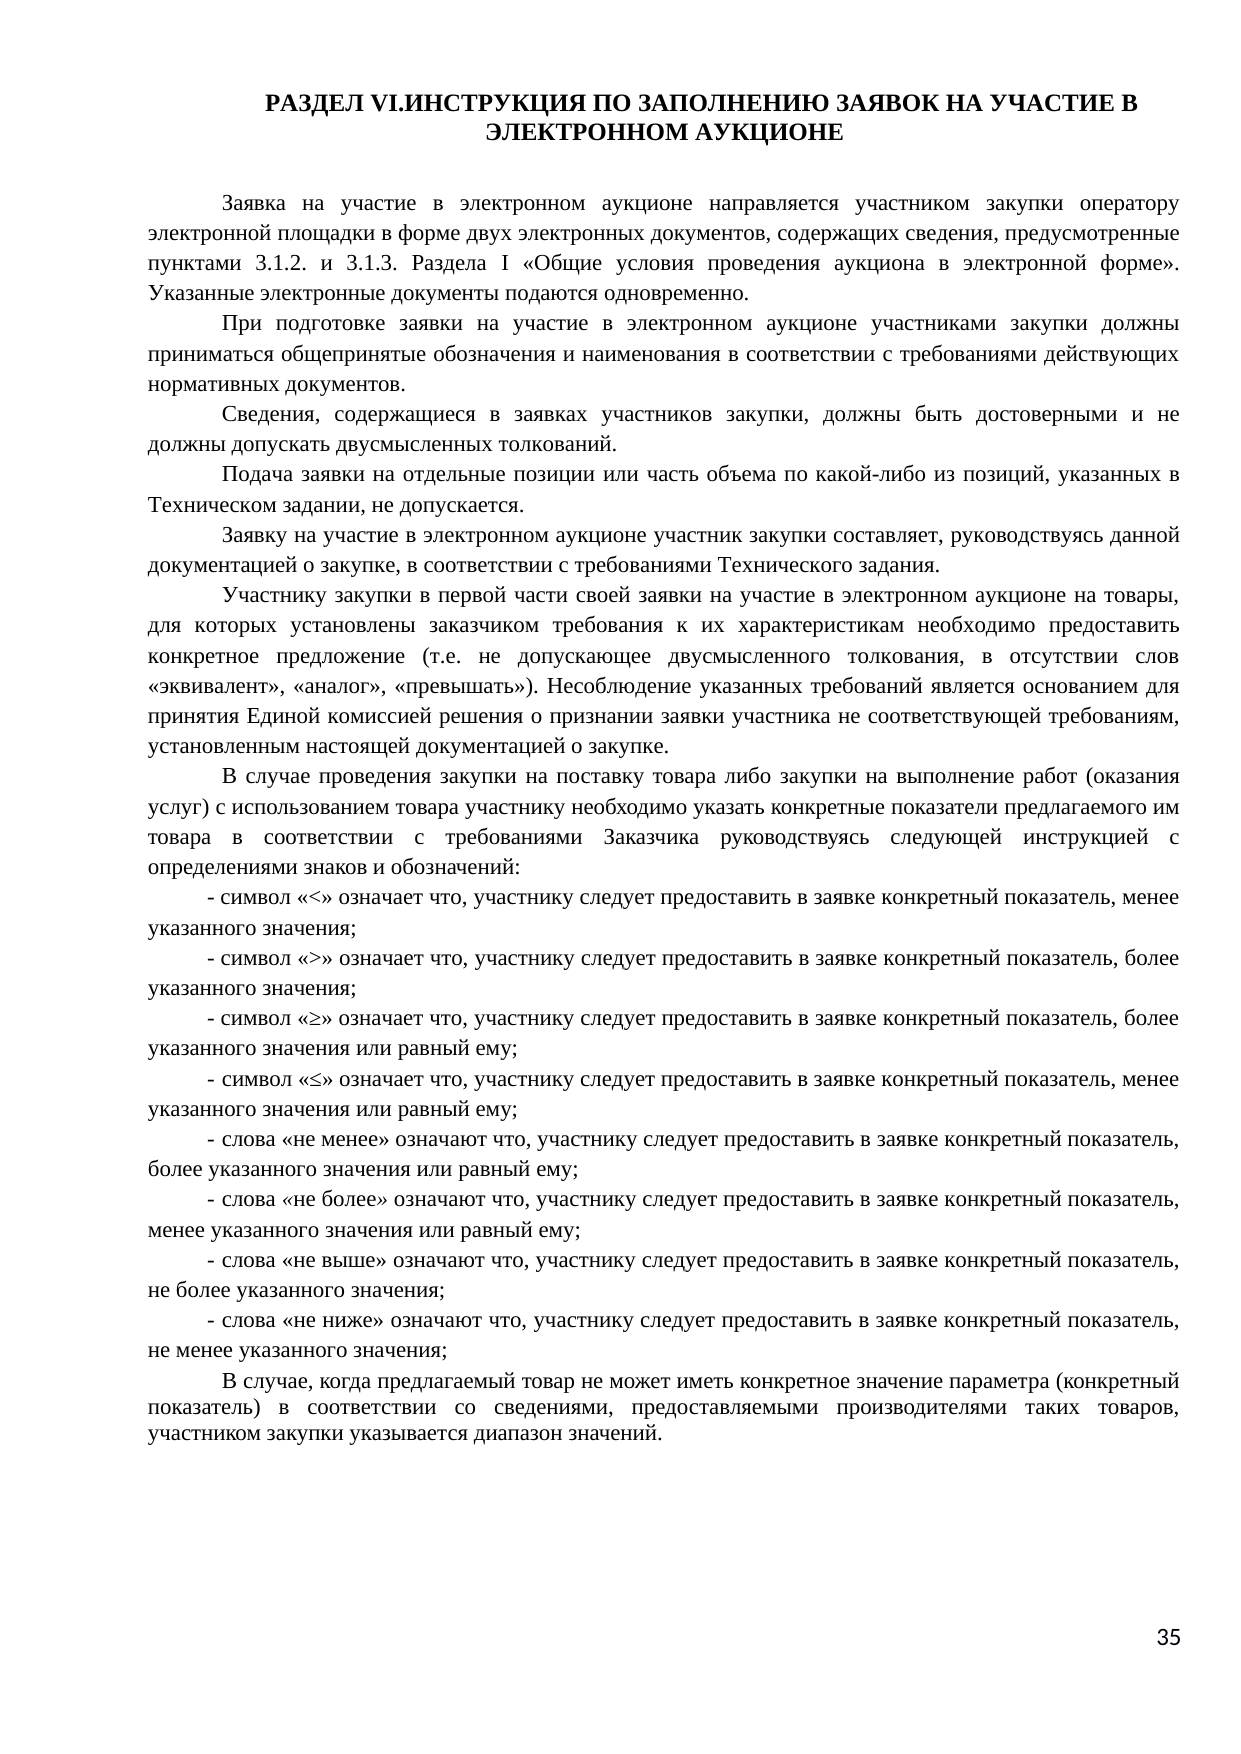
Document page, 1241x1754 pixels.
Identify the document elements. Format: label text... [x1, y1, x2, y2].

list слова «не менее» означают что, участнику следует предоставить в заявке конкретный показатель, более указанного значения или равный ему; [148, 1125, 1181, 1182]
text Заявка на участие в электронном аукционе направляется участником закупки оператору электронной площадки в форме двух электронных документов, содержащих сведения, предусмотренные пунктами 3.1.2. и 3.1.3. Раздела I «Общие условия проведения аукциона в электронной форме». Указанные электронные документы подаются одновременно. [148, 188, 1181, 306]
text Сведения, содержащиеся в заявках участников закупки, должны быть достоверными и не должны допускать двусмысленных толкований. [148, 400, 1181, 457]
list слова «не выше» означают что, участнику следует предоставить в заявке конкретный показатель, не более указанного значения; [148, 1246, 1181, 1302]
list слова «не более» означают что, участнику следует предоставить в заявке конкретный показатель, менее указанного значения или равный ему; [148, 1185, 1181, 1242]
text - символ «≥» означает что, участнику следует предоставить в заявке конкретный показатель, более указанного значения или равный ему; [148, 1004, 1181, 1061]
text - символ «>» означает что, участнику следует предоставить в заявке конкретный показатель, более указанного значения; [148, 944, 1181, 1000]
text При подготовке заявки на участие в электронном аукционе участниками закупки должны приниматься общепринятые обозначения и наименования в соответствии с требованиями действующих нормативных документов. [148, 309, 1181, 396]
list символ «≤» означает что, участнику следует предоставить в заявке конкретный показатель, менее указанного значения или равный ему; [148, 1064, 1181, 1121]
text В случае, когда предлагаемый товар не может иметь конкретное значение параметра (конкретный показатель) в соответствии со сведениями, предоставляемыми производителями таких товаров, участником закупки указывается диапазон значений. [148, 1367, 1181, 1446]
text Подача заявки на отдельные позиции или часть объема по какой-либо из позиций, указанных в Техническом задании, не допускается. [148, 460, 1181, 517]
list слова «не ниже» означают что, участнику следует предоставить в заявке конкретный показатель, не менее указанного значения; [148, 1306, 1181, 1363]
text Участнику закупки в первой части своей заявки на участие в электронном аукционе на товары, для которых установлены заказчиком требования к их характеристикам необходимо предоставить конкретное предложение (т.е. не допускающее двусмысленного толкования, в отсутствии слов «эквивалент», «аналог», «превышать»). Несоблюдение указанных требований является основанием для принятия Единой комиссией решения о признании заявки участника не соответствующей требованиям, установленным настоящей документацией о закупке. [148, 581, 1181, 759]
text РАЗДЕЛ VI.ИНСТРУКЦИЯ ПО ЗАПОЛНЕНИЮ ЗАЯВОК НА УЧАСТИЕ В ЭЛЕКТРОННОМ АУКЦИОНЕ [148, 88, 1181, 145]
text Заявку на участие в электронном аукционе участник закупки составляет, руководствуясь данной документацией о закупке, в соответствии с требованиями Технического задания. [148, 521, 1181, 577]
text В случае проведения закупки на поставку товара либо закупки на выполнение работ (оказания услуг) с использованием товара участнику необходимо указать конкретные показатели предлагаемого им товара в соответствии с требованиями Заказчика руководствуясь следующей инструкцией с определениями знаков и обозначений: [148, 762, 1181, 879]
text - символ «<» означает что, участнику следует предоставить в заявке конкретный показатель, менее указанного значения; [148, 883, 1181, 940]
